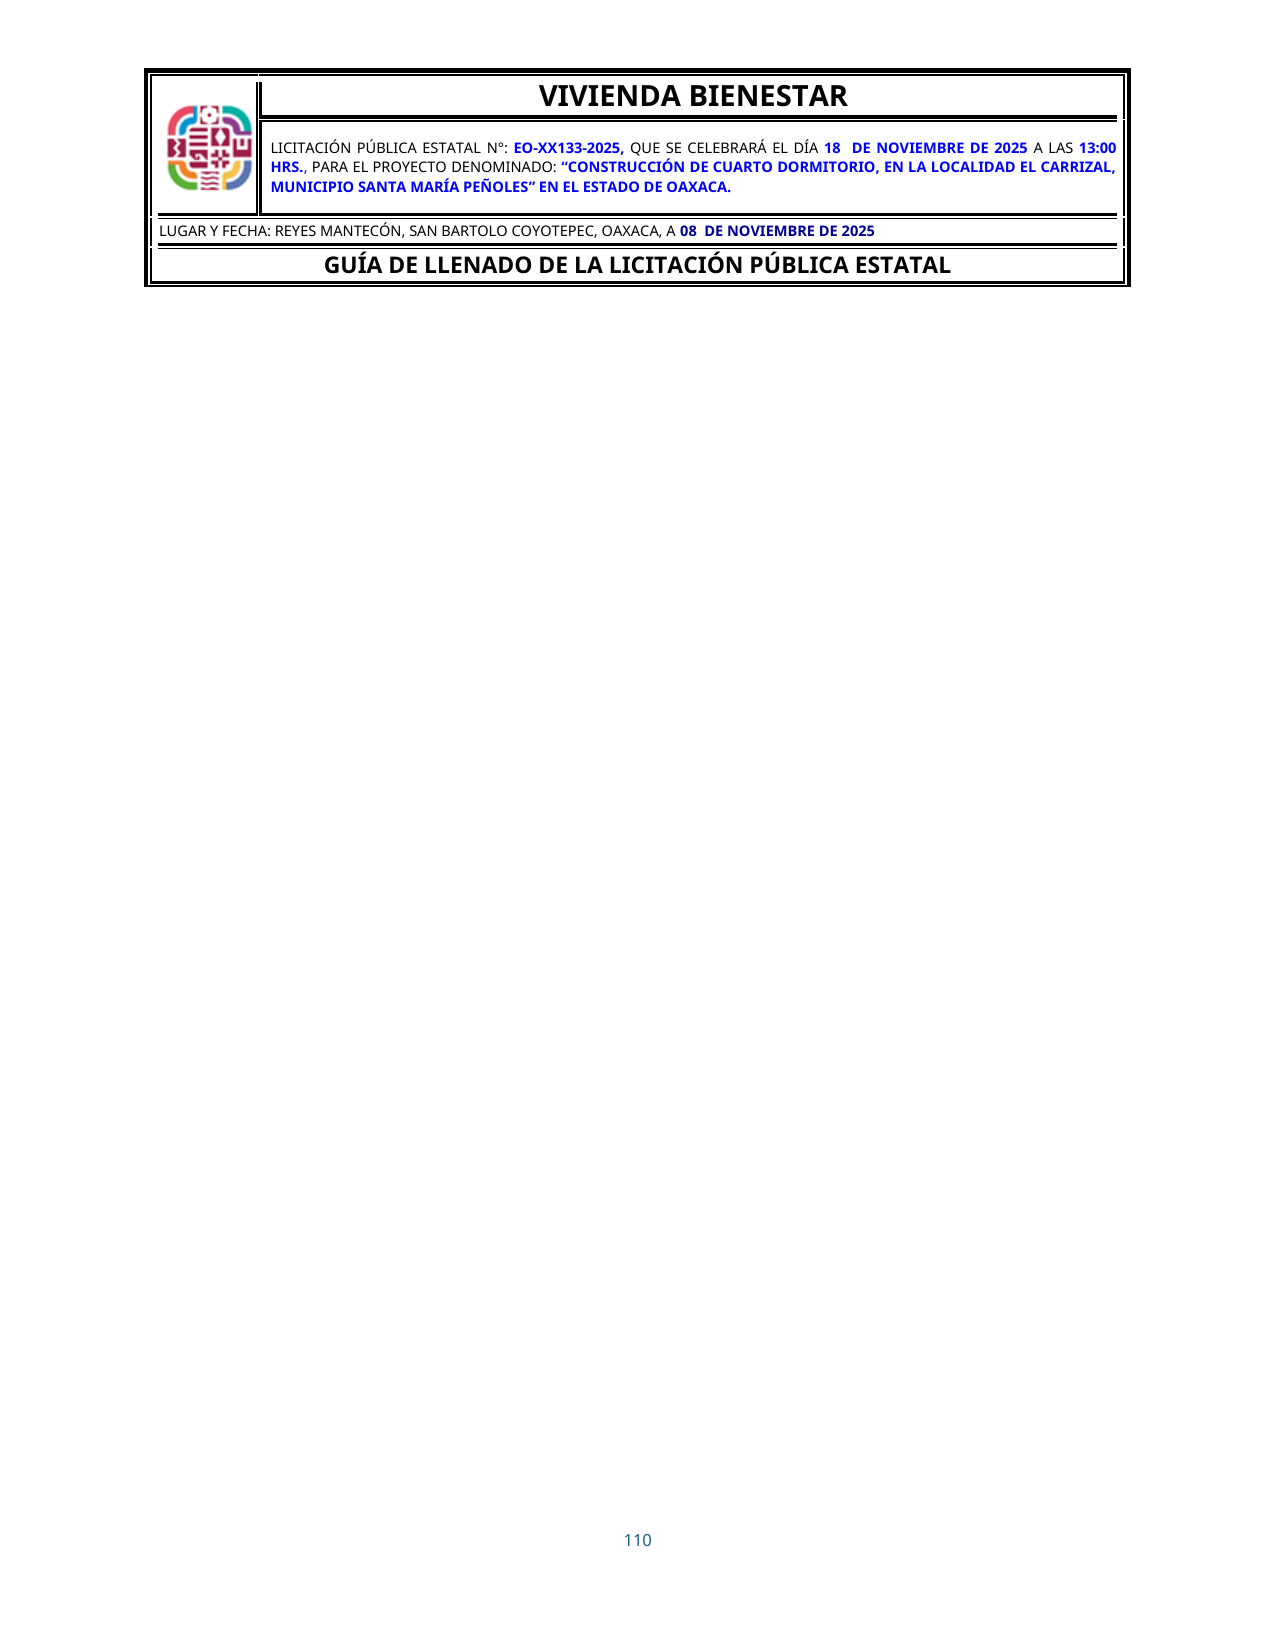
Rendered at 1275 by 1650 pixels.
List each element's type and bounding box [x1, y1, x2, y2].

picture [258, 97, 263, 196]
picture [156, 97, 256, 196]
